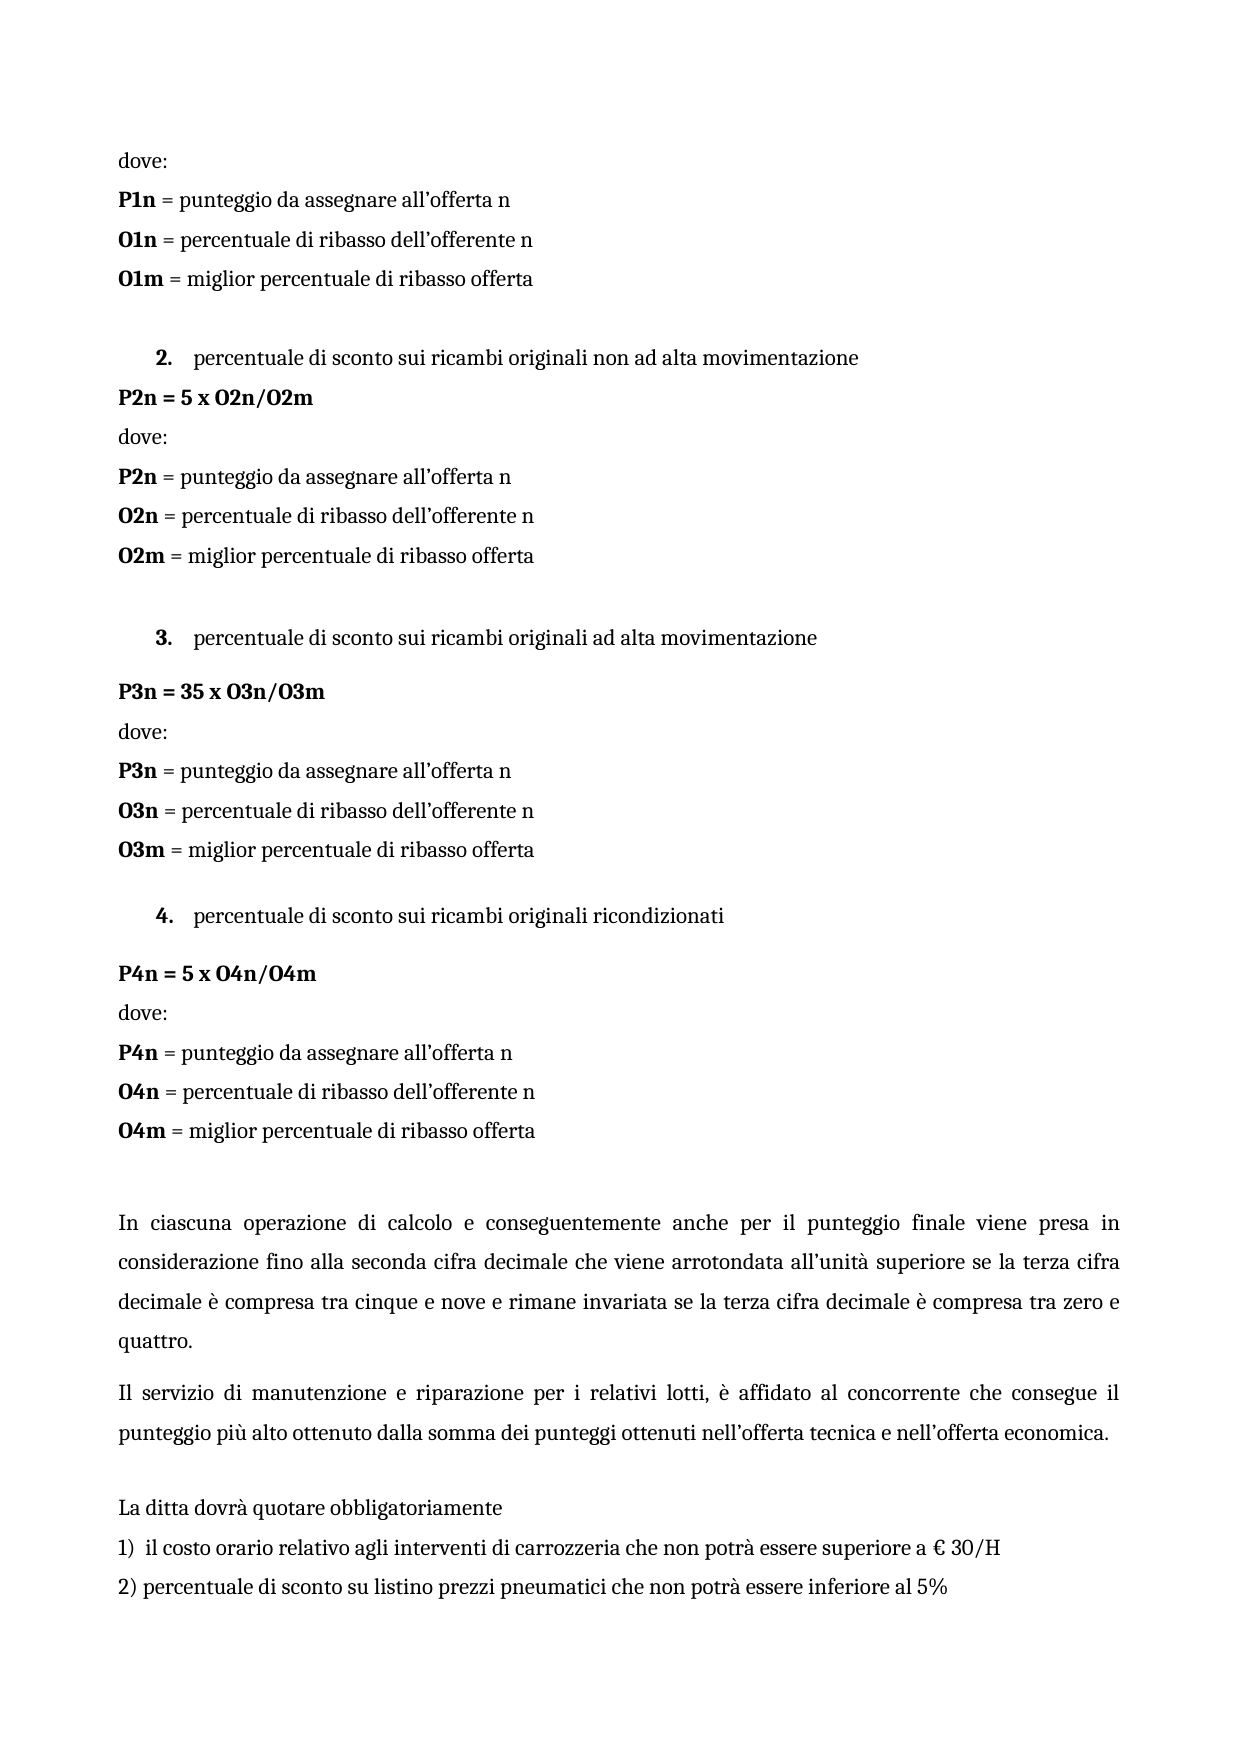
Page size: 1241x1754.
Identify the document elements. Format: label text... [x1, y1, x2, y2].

text O4n = percentuale di ribasso dell’offerente n [118, 1079, 1122, 1105]
text P1n = punteggio da assegnare all’offerta n [118, 187, 1122, 213]
text O3n = percentuale di ribasso dell’offerente n [118, 797, 1122, 824]
list percentuale di sconto sui ricambi originali ricondizionati [156, 903, 1122, 929]
text O1n = percentuale di ribasso dell’offerente n [118, 227, 1122, 253]
text dove: [118, 148, 1122, 174]
text dove: [118, 424, 1122, 450]
text 1) il costo orario relativo agli interventi di carrozzeria che non potrà essere superiore a € 30/H [118, 1534, 1122, 1561]
list percentuale di sconto sui ricambi originali non ad alta movimentazione [156, 345, 1122, 371]
text Il servizio di manutenzione e riparazione per i relativi lotti, è affidato al concorrente che consegue il punteggio più alto ottenuto dalla somma dei punteggi ottenuti nell’offerta tecnica e nell’offerta economica. [118, 1380, 1122, 1446]
text dove: [118, 1000, 1122, 1026]
text dove: [118, 718, 1122, 745]
text 2) percentuale di sconto su listino prezzi pneumatici che non potrà essere inferiore al 5% [118, 1574, 1122, 1600]
text P3n = 35 x O3n/O3m [118, 679, 1122, 705]
text P4n = 5 x O4n/O4m [118, 960, 1122, 987]
text O2m = miglior percentuale di ribasso offerta [118, 542, 1122, 569]
text P3n = punteggio da assegnare all’offerta n [118, 758, 1122, 784]
text O1m = miglior percentuale di ribasso offerta [118, 266, 1122, 292]
text La ditta dovrà quotare obbligatoriamente [118, 1495, 1122, 1521]
list percentuale di sconto sui ricambi originali ad alta movimentazione [156, 621, 1122, 653]
text P2n = 5 x O2n/O2m [118, 384, 1122, 411]
text P2n = punteggio da assegnare all’offerta n [118, 463, 1122, 490]
text O2n = percentuale di ribasso dell’offerente n [118, 503, 1122, 529]
text O3m = miglior percentuale di ribasso offerta [118, 837, 1122, 863]
text O4m = miglior percentuale di ribasso offerta [118, 1118, 1122, 1144]
text P4n = punteggio da assegnare all’offerta n [118, 1039, 1122, 1066]
text In ciascuna operazione di calcolo e conseguentemente anche per il punteggio finale viene presa in considerazione fino alla seconda cifra decimale che viene arrotondata all’unità superiore se la terza cifra decimale è compresa tra cinque e nove e rimane invariata se la terza cifra decimale è compresa tra zero e quattro. [118, 1210, 1122, 1354]
